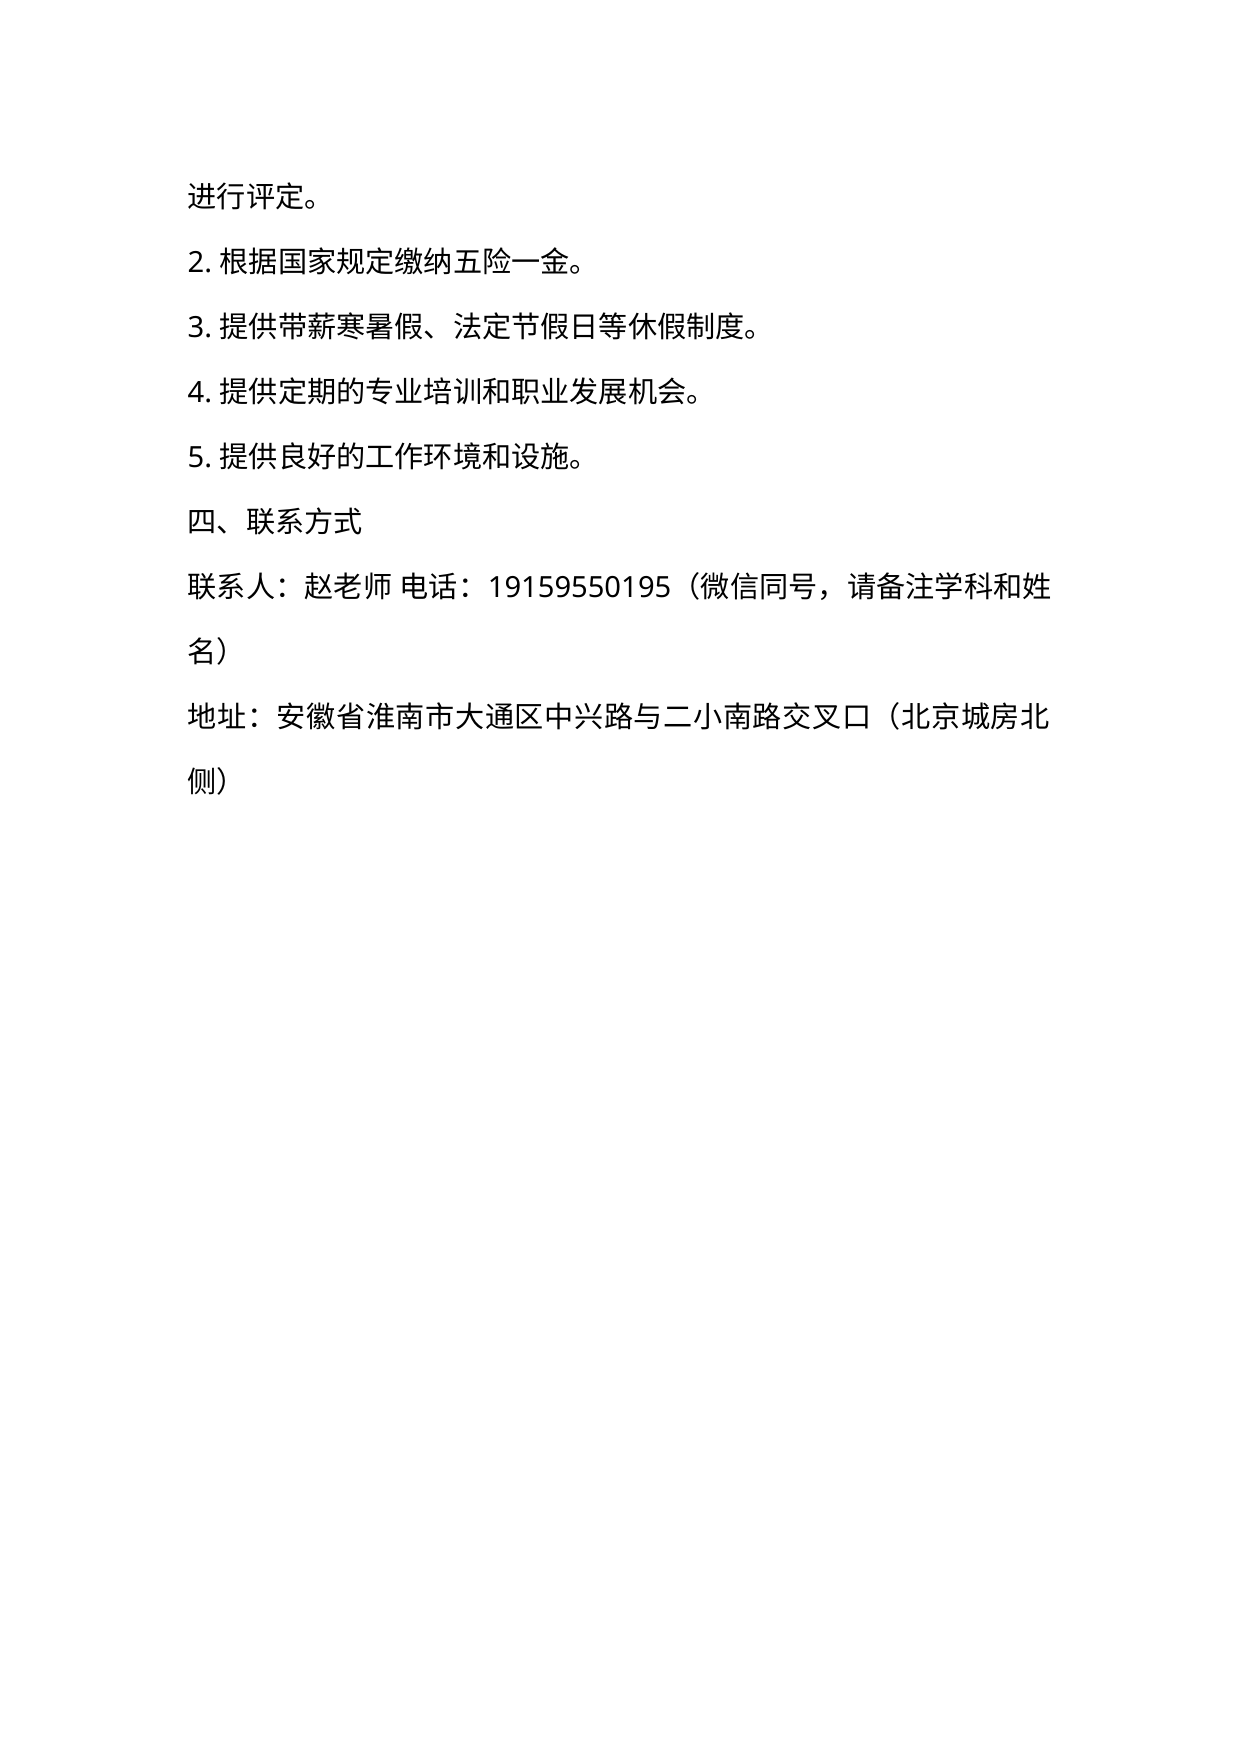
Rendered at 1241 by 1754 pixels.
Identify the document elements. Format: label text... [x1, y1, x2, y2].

text 地址：安徽省淮南市大通区中兴路与二小南路交叉口（北京城房北侧） [187, 682, 1053, 812]
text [187, 162, 1053, 227]
text 5. 提供良好的工作环境和设施。 [187, 422, 1053, 487]
text 联系人：赵老师 电话：19159550195（微信同号，请备注学科和姓名） [187, 552, 1053, 682]
text 4. 提供定期的专业培训和职业发展机会。 [187, 357, 1053, 422]
text 3. 提供带薪寒暑假、法定节假日等休假制度。 [187, 292, 1053, 357]
text 2. 根据国家规定缴纳五险一金。 [187, 227, 1053, 292]
text 四、联系方式 [187, 487, 1053, 552]
